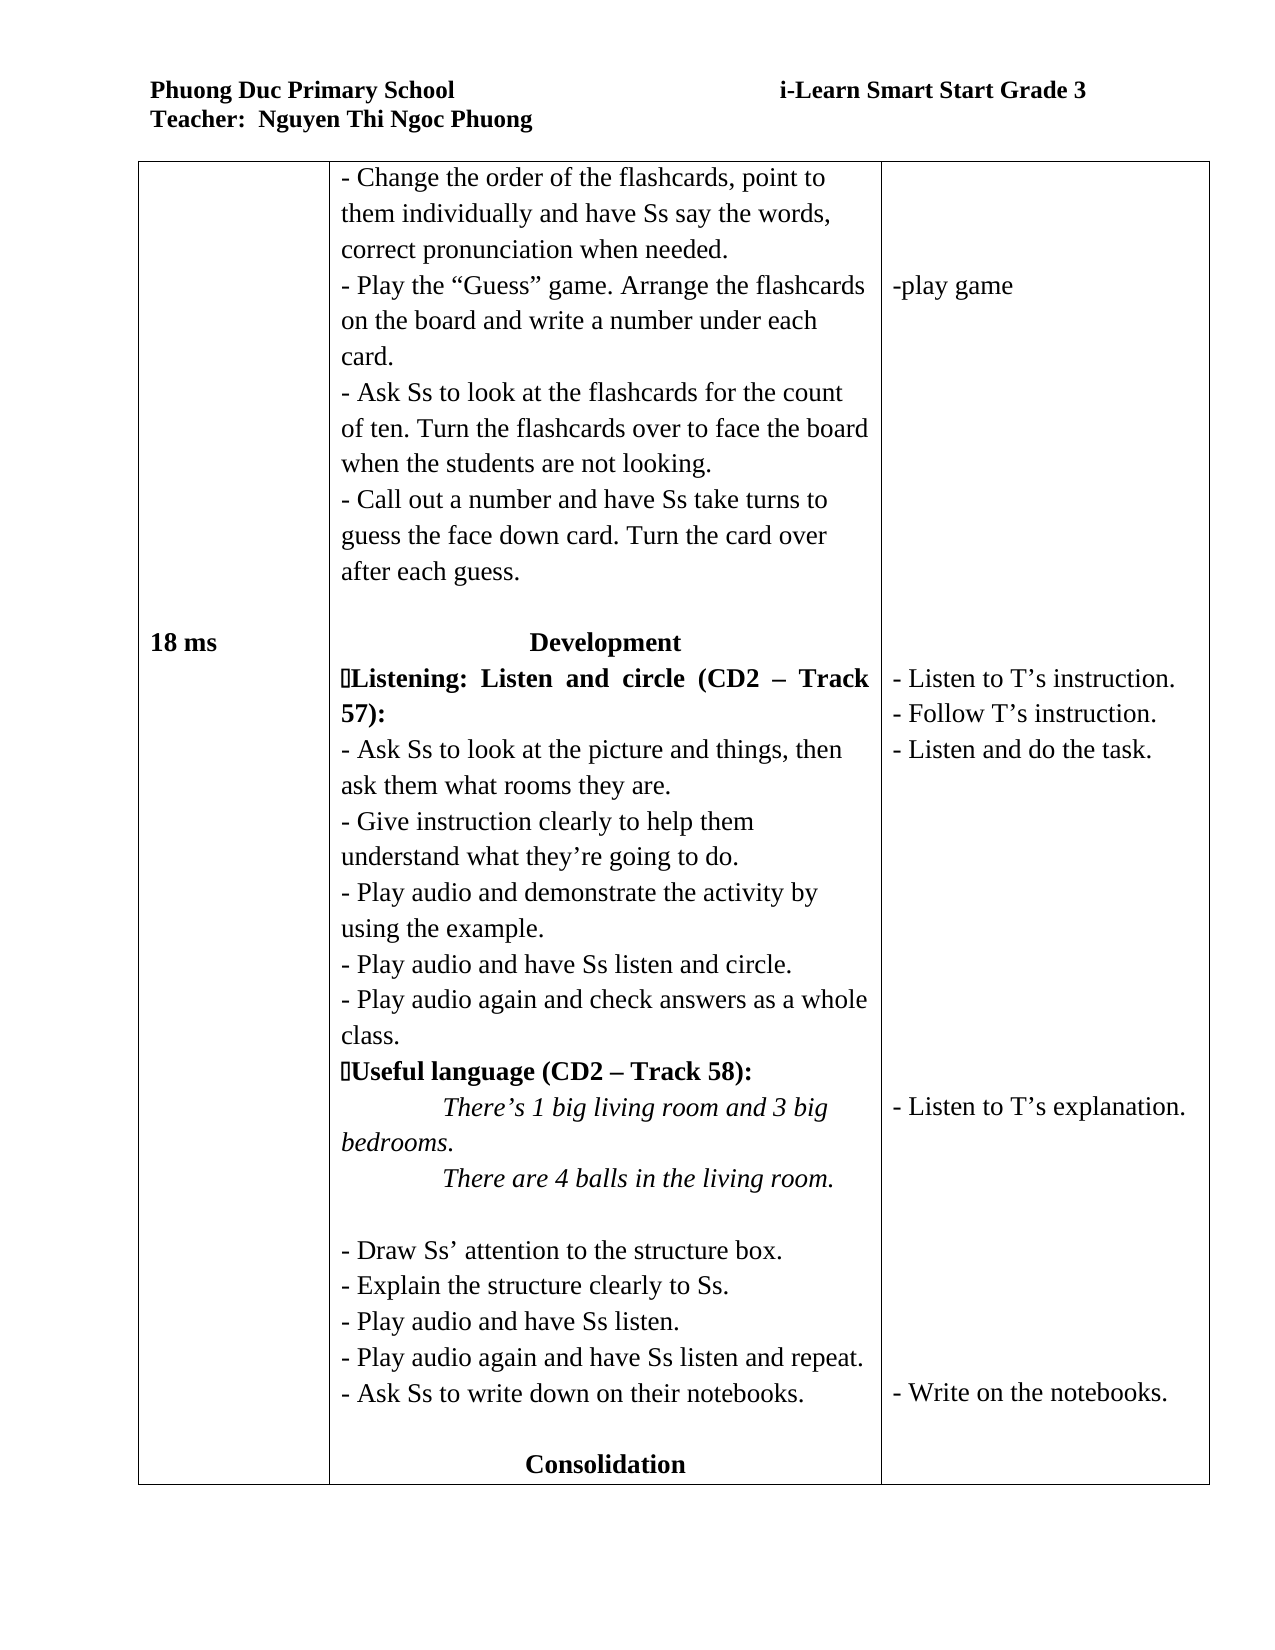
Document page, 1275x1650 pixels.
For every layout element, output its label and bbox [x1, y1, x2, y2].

table_cell [882, 162, 1209, 1483]
table_cell [139, 162, 329, 1483]
table_cell [330, 162, 881, 1483]
